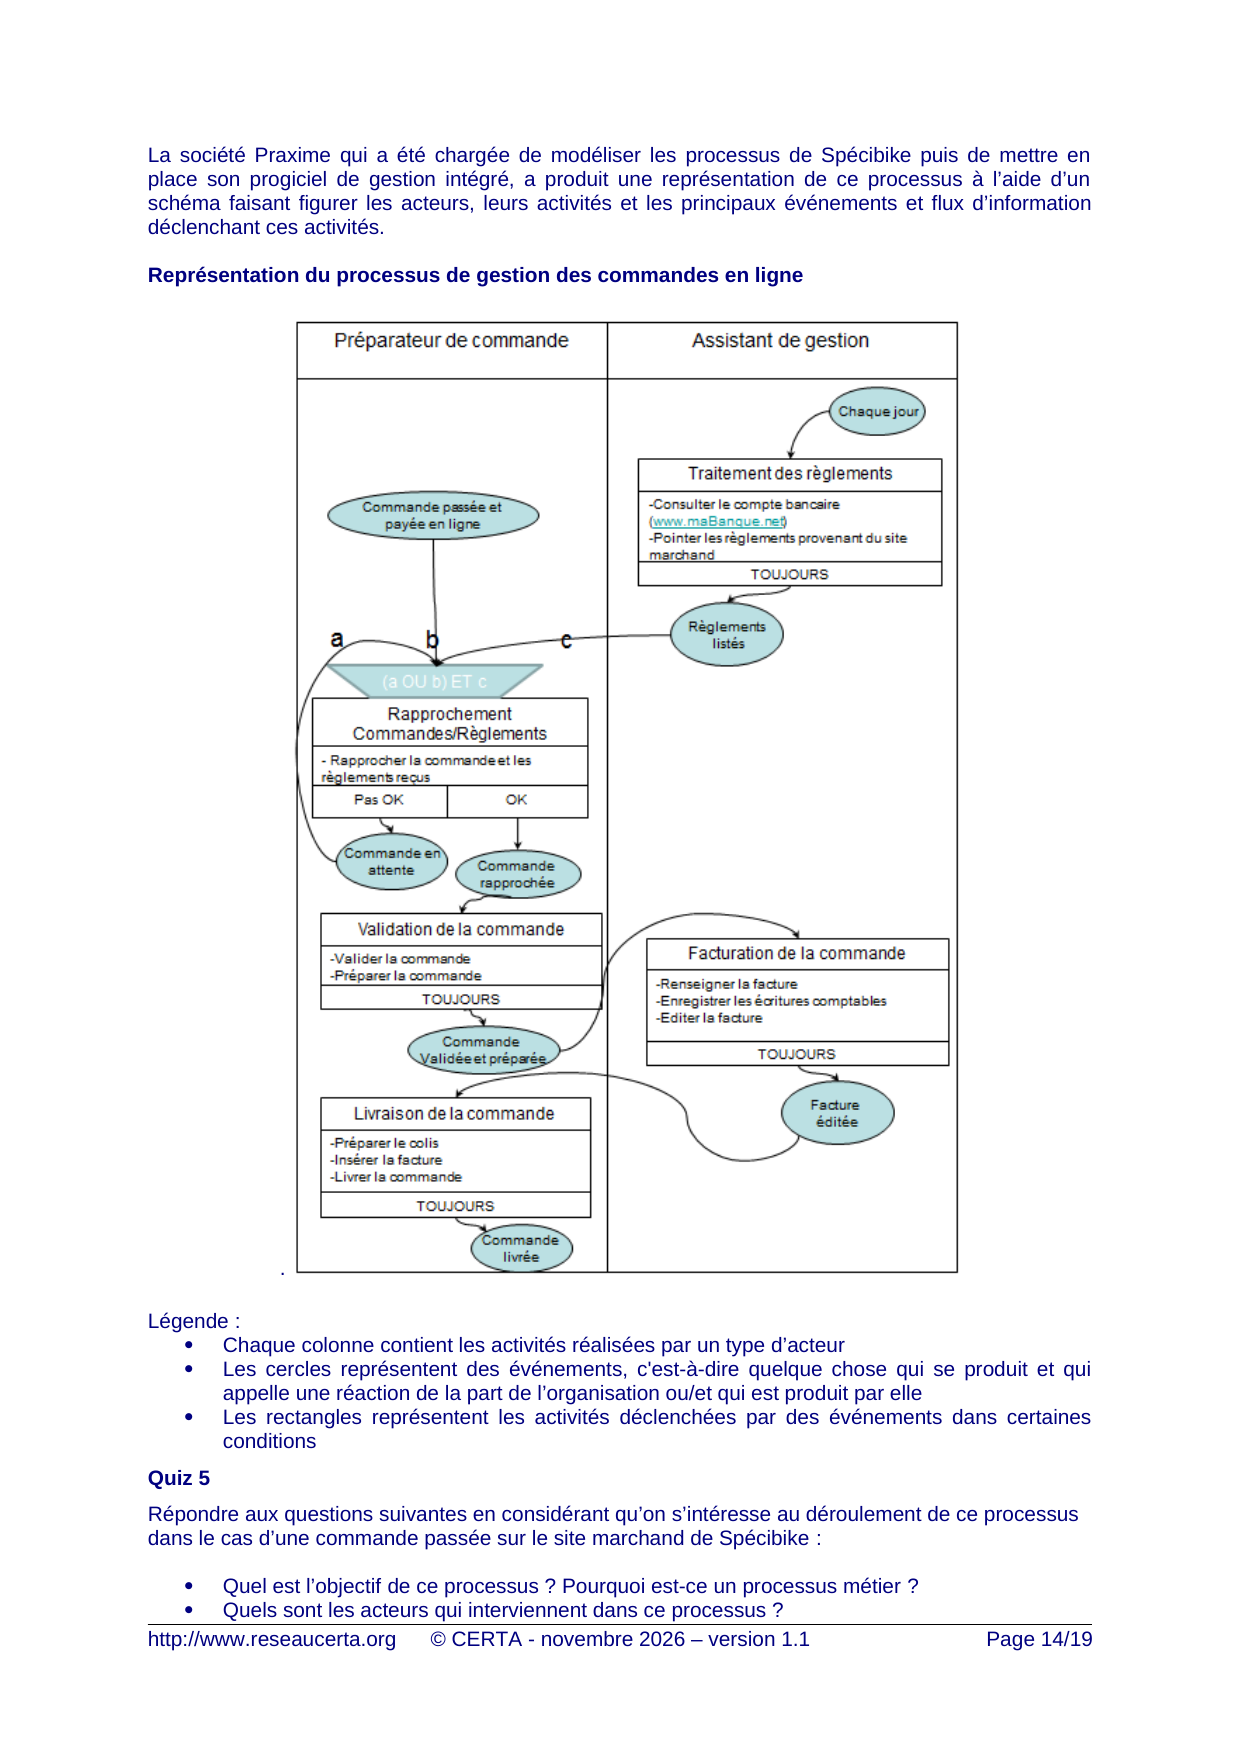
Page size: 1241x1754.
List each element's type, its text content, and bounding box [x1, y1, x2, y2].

text Quiz 5 [148, 1466, 1092, 1490]
picture [291, 315, 961, 1276]
list Chaque colonne contient les activités réalisées par un type d’acteur [185, 1333, 1092, 1357]
list Les cercles représentent des événements, c'est-à-dire quelque chose qui se produit et qui appelle une réaction de la part de l’organisation ou/et qui est produit par elle [185, 1357, 1092, 1405]
list Quels sont les acteurs qui interviennent dans ce processus ? [185, 1598, 1092, 1622]
text Légende : [148, 1309, 1092, 1333]
text Répondre aux questions suivantes en considérant qu’on s’intéresse au déroulement de ce processus dans le cas d’une commande passée sur le site marchand de Spécibike : [148, 1502, 1092, 1550]
list Quel est l’objectif de ce processus ? Pourquoi est-ce un processus métier ? [185, 1574, 1092, 1598]
list Les rectangles représentent les activités déclenchées par des événements dans certaines conditions [185, 1405, 1092, 1453]
subtitle Représentation du processus de gestion des commandes en ligne [148, 262, 1092, 286]
text La société Praxime qui a été chargée de modéliser les processus de Spécibike puis de mettre en place son progiciel de gestion intégré, a produit une représentation de ce processus à l’aide d’un schéma faisant figurer les acteurs, leurs activités et les principaux événements et flux d’information déclenchant ces activités. [148, 143, 1092, 238]
